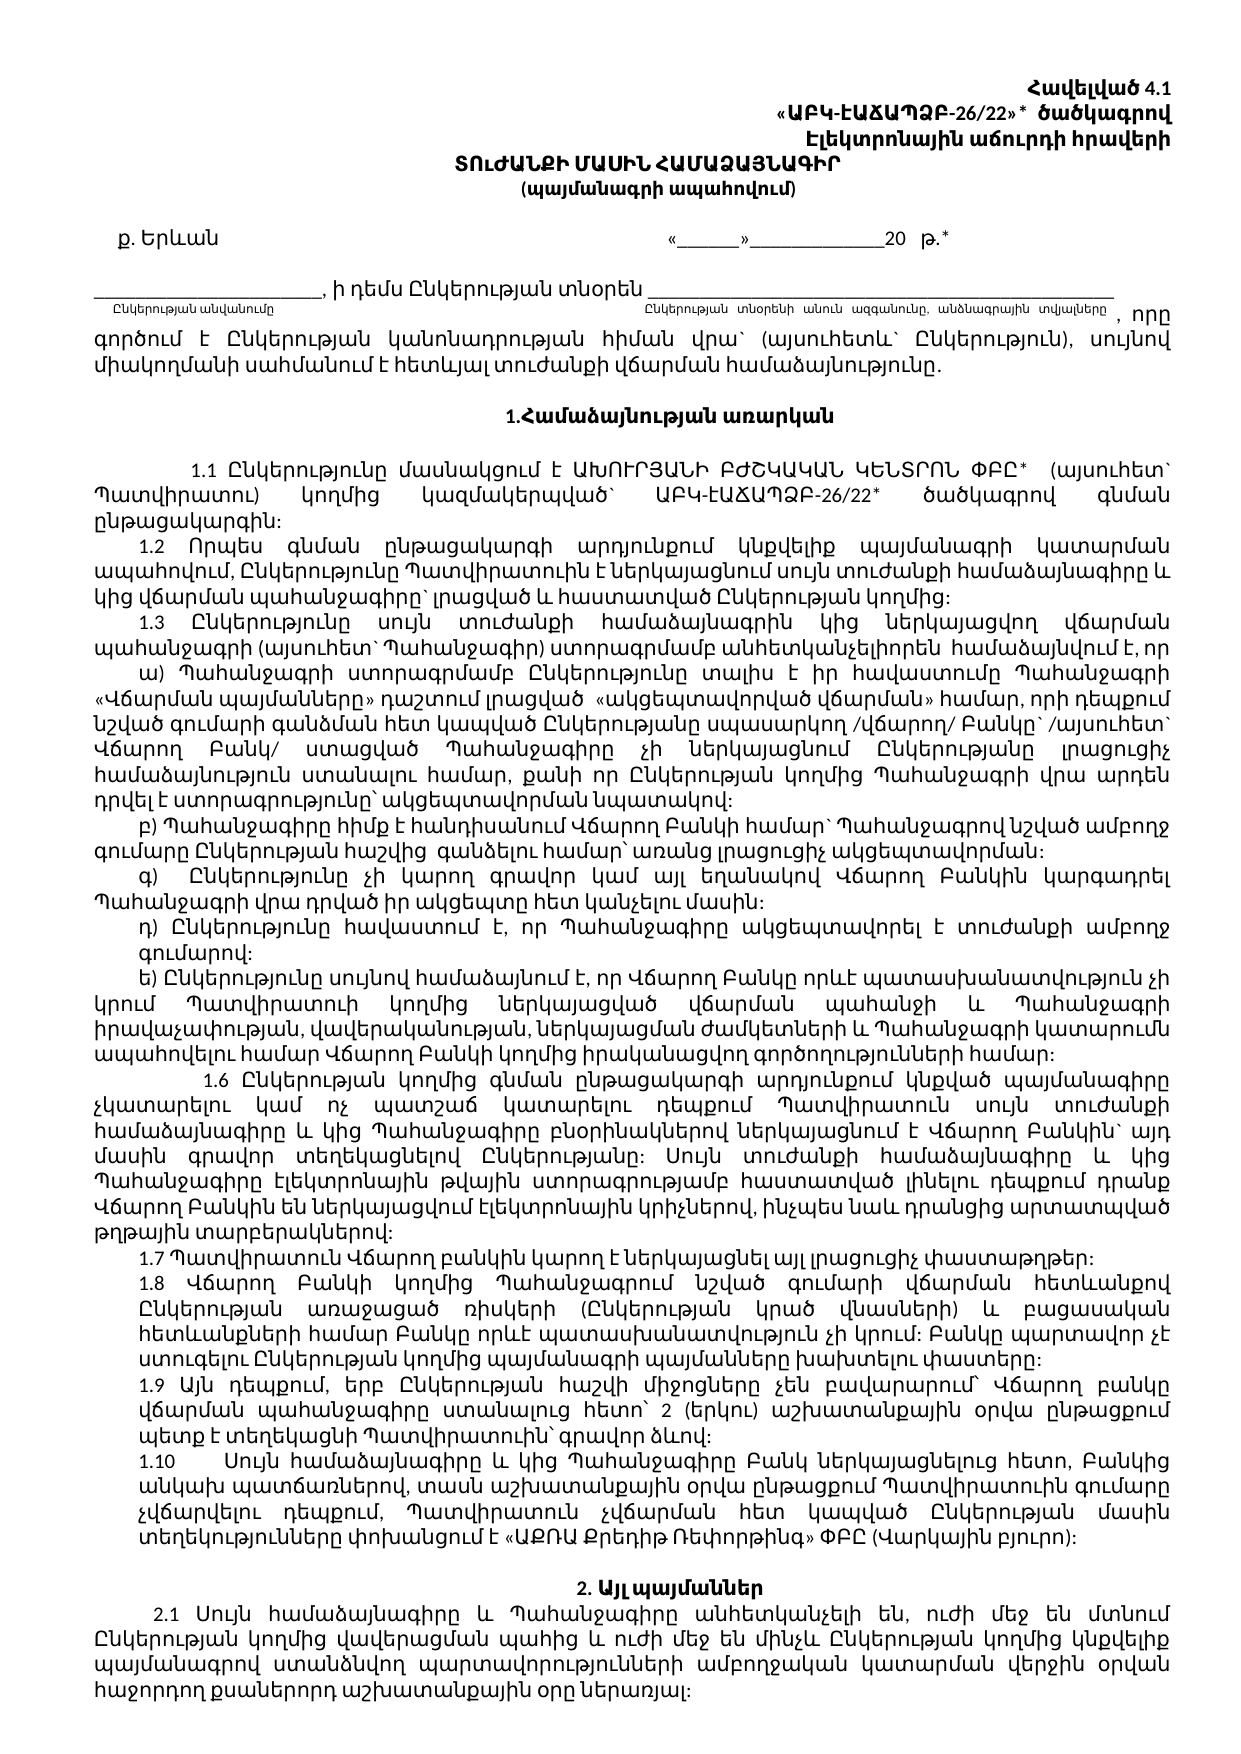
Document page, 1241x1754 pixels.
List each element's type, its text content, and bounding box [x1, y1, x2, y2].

text դ) Ընկերությունը հավաստում է, որ Պահանջագիրը ակցեպտավորել է տուժանքի ամբողջ գումարով: [138, 914, 1171, 965]
text 1.7 Պատվիրատուն Վճարող բանկին կարող է ներկայացնել այլ լրացուցիչ փաստաթղթեր: [138, 1245, 1171, 1270]
text ______________________, ի դեմս Ընկերության տնօրեն _____________________________________________ [94, 276, 1171, 301]
text ք. Երևան «______»_____________20 թ.* [94, 225, 1171, 250]
text 1.2 Որպես գնման ընթացակարգի արդյունքում կնքվելիք պայմանագրի կատարման ապահովում, Ընկերությունը Պատվիրատուին է ներկայացնում սույն տուժանքի համաձայնագիրը և կից վճարման պահանջագիրը` լրացված և հաստատված Ընկերության կողմից: [94, 533, 1171, 609]
text 1.1 Ընկերությունը մասնակցում է ԱԽՈՒՐՅԱՆԻ ԲԺՇԿԱԿԱՆ ԿԵՆՏՐՈՆ ՓԲԸ* (այսուհետ` Պատվիրատու) կողմից կազմակերպված` ԱԲԿ-էԱՃԱՊՁԲ-26/22* ծածկագրով գնման ընթացակարգին: [94, 457, 1171, 533]
text Հավելված 4.1 [94, 75, 1171, 100]
text 1.Համաձայնության առարկան [169, 403, 1171, 428]
text Ընկերության անվանումը Ընկերության տնօրենի անուն ազգանունը, անձնագրային տվյալները , որը գործում է Ընկերության կանոնադրության հիման վրա` (այսուհետև` Ընկերություն), սույնով միակողմանի սահմանում է հետևյալ տուժանքի վճարման համաձայնությունը. [94, 301, 1171, 377]
text 2. Այլ պայմաններ [169, 1575, 1171, 1601]
text 2.1 Սույն համաձայնագիրը և Պահանջագիրը անհետկանչելի են, ուժի մեջ են մտնում Ընկերության կողմից վավերացման պահից և ուժի մեջ են մինչև Ընկերության կողմից կնքվելիք պայմանագրով ստանձնվող պարտավորությունների ամբողջական կատարման վերջին օրվան հաջորդող քսաներորդ աշխատանքային օրը ներառյալ: [94, 1601, 1171, 1702]
text 1.3 Ընկերությունը սույն տուժանքի համաձայնագրին կից ներկայացվող վճարման պահանջագրի (այսուհետ` Պահանջագիր) ստորագրմամբ անհետկանչելիորեն համաձայնվում է, որ [94, 609, 1171, 660]
text ա) Պահանջագրի ստորագրմամբ Ընկերությունը տալիս է իր հավաստումը Պահանջագրի «Վճարման պայմանները» դաշտում լրացված «ակցեպտավորված վճարման» համար, որի դեպքում նշված գումարի գանձման հետ կապված Ընկերությանը սպասարկող /վճարող/ Բանկը` /այսուհետ` Վճարող Բանկ/ ստացված Պահանջագիրը չի ներկայացնում Ընկերությանը լրացուցիչ համաձայնություն ստանալու համար, քանի որ Ընկերության կողմից Պահանջագրի վրա արդեն դրվել է ստորագրությունը՝ ակցեպտավորման նպատակով: [94, 660, 1171, 813]
text ե) Ընկերությունը սույնով համաձայնում է, որ Վճարող Բանկը որևէ պատասխանատվություն չի կրում Պատվիրատուի կողմից ներկայացված վճարման պահանջի և Պահանջագրի իրավաչափության, վավերականության, ներկայացման ժամկետների և Պահանջագրի կատարումն ապահովելու համար Վճարող Բանկի կողմից իրականացվող գործողությունների համար: [94, 965, 1171, 1067]
text ՏՈւԺԱՆՔԻ ՄԱՍԻՆ ՀԱՄԱՁԱՅՆԱԳԻՐ [94, 151, 1171, 177]
text 1.8 Վճարող Բանկի կողմից Պահանջագրում նշված գումարի վճարման հետևանքով Ընկերության առաջացած ռիսկերի (Ընկերության կրած վնասների) և բացասական հետևանքների համար Բանկը որևէ պատասխանատվություն չի կրում: Բանկը պարտավոր չէ ստուգելու Ընկերության կողմից պայմանագրի պայմանները խախտելու փաստերը: [138, 1270, 1171, 1372]
text բ) Պահանջագիրը հիմք է հանդիսանում Վճարող Բանկի համար` Պահանջագրով նշված ամբողջ գումարը Ընկերության հաշվից գանձելու համար՝ առանց լրացուցիչ ակցեպտավորման: [94, 813, 1171, 864]
text 1.6 Ընկերության կողմից գնման ընթացակարգի արդյունքում կնքված պայմանագիրը չկատարելու կամ ոչ պատշաճ կատարելու դեպքում Պատվիրատուն սույն տուժանքի համաձայնագիրը և կից Պահանջագիրը բնօրինակներով ներկայացնում է Վճարող Բանկին` այդ մասին գրավոր տեղեկացնելով Ընկերությանը: Սույն տուժանքի համաձայնագիրը և կից Պահանջագիրը էլեկտրոնային թվային ստորագրությամբ հաստատված լինելու դեպքում դրանք Վճարող Բանկին են ներկայացվում էլեկտրոնային կրիչներով, ինչպես նաև դրանցից արտատպված թղթային տարբերակներով: [94, 1067, 1171, 1245]
text (պայմանագրի ապահովում) [94, 177, 1171, 199]
text Էլեկտրոնային աճուրդի հրավերի [94, 126, 1171, 151]
text 1.10 Սույն համաձայնագիրը և կից Պահանջագիրը Բանկ ներկայացնելուց հետո, Բանկից անկախ պատճառներով, տասն աշխատանքային օրվա ընթացքում Պատվիրատուին գումարը չվճարվելու դեպքում, Պատվիրատուն չվճարման հետ կապված Ընկերության մասին տեղեկությունները փոխանցում է «ԱՔՌԱ Քրեդիթ Ռեփորթինգ» ՓԲԸ (Վարկային բյուրո): [138, 1448, 1171, 1550]
text «ԱԲԿ-էԱՃԱՊՁԲ-26/22»* ծածկագրով [94, 100, 1171, 126]
text գ) Ընկերությունը չի կարող գրավոր կամ այլ եղանակով Վճարող Բանկին կարգադրել Պահանջագրի վրա դրված իր ակցեպտը հետ կանչելու մասին: [94, 864, 1171, 914]
text 1.9 Այն դեպքում, երբ Ընկերության հաշվի միջոցները չեն բավարարում՝ Վճարող բանկը վճարման պահանջագիրը ստանալուց հետո՝ 2 (երկու) աշխատանքային օրվա ընթացքում պետք է տեղեկացնի Պատվիրատուին՝ գրավոր ձևով: [138, 1372, 1171, 1448]
